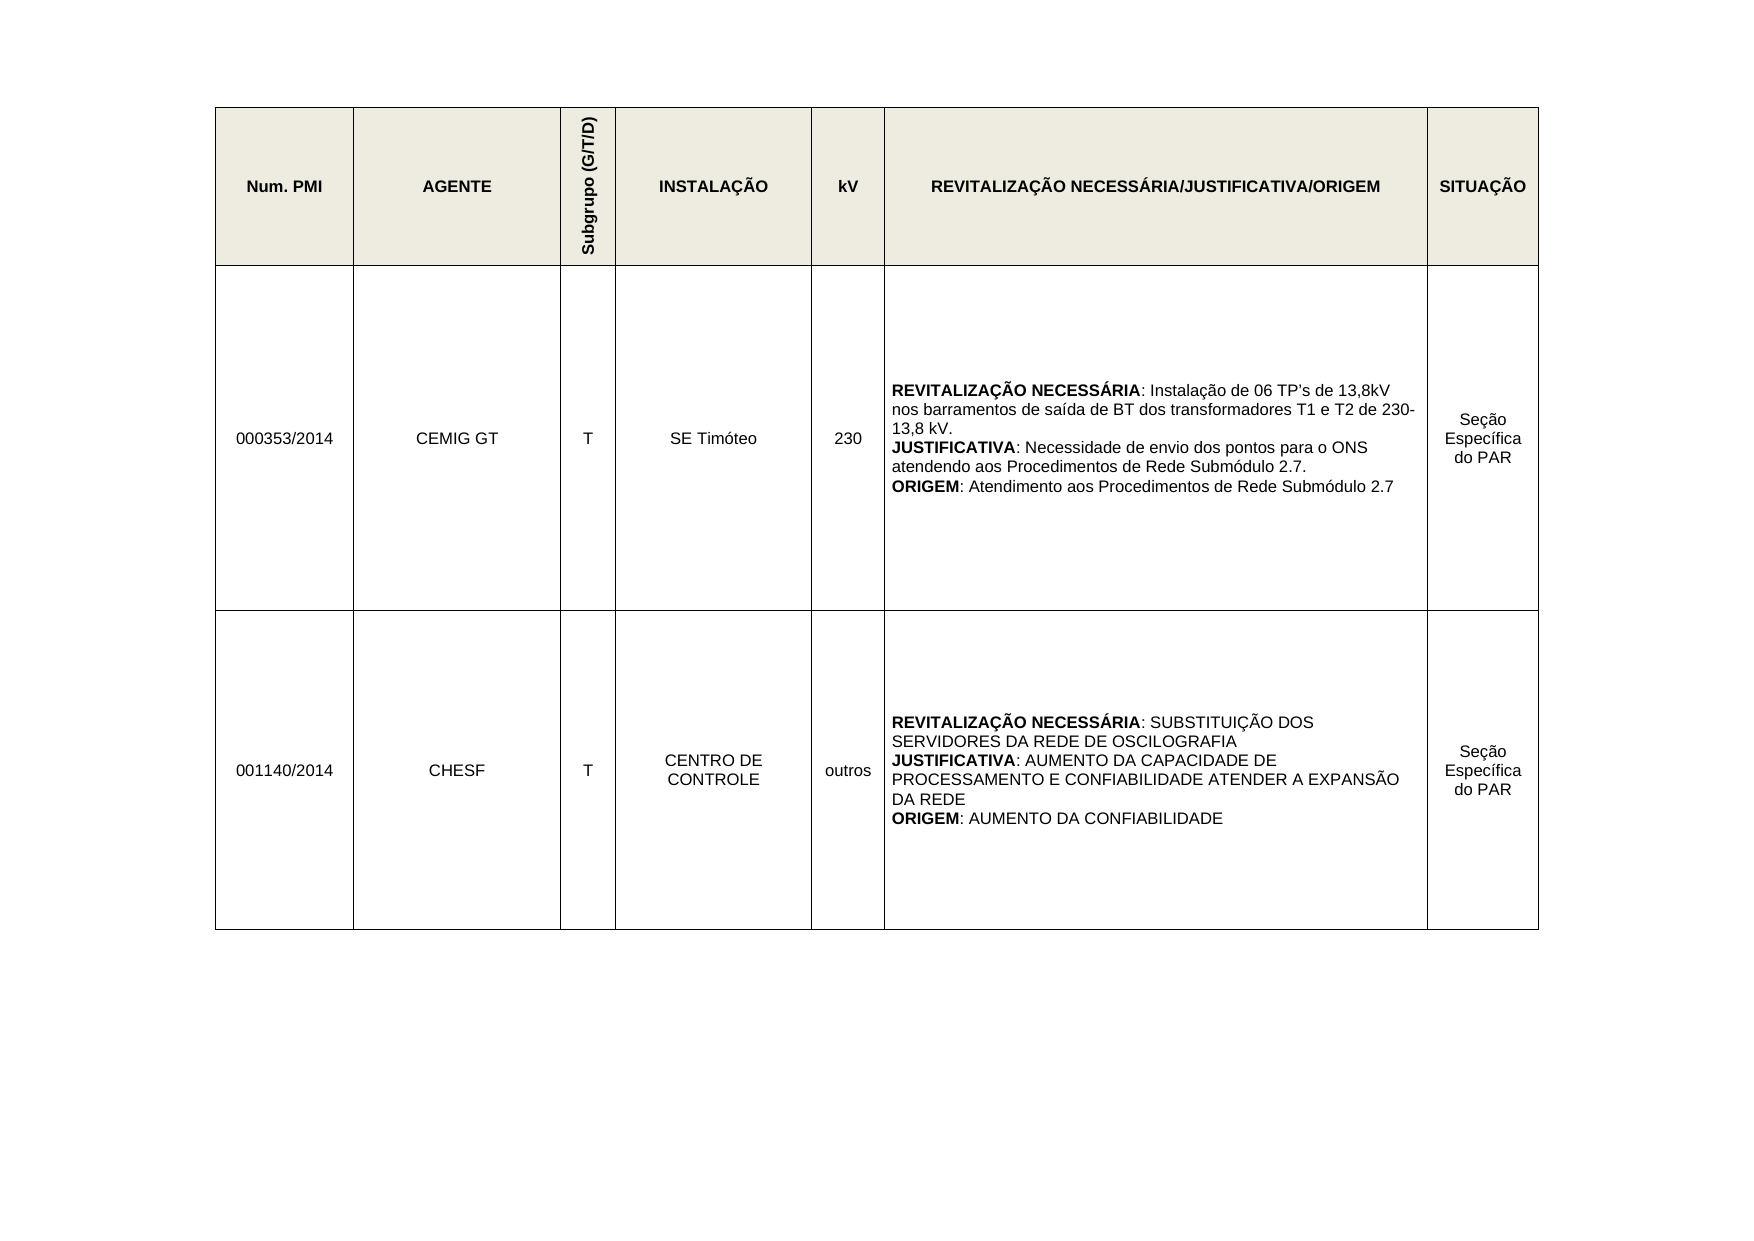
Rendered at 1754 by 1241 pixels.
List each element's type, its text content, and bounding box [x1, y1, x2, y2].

table_header REVITALIZAÇÃO NECESSÁRIA/JUSTIFICATIVA/ORIGEM [885, 108, 1427, 265]
table_header Subgrupo (G/T/D) [561, 108, 615, 265]
table_cell CEMIG GT [354, 266, 560, 610]
table_cell outros [812, 611, 884, 929]
table_cell Seção Específica do PAR [1428, 611, 1538, 929]
table_cell T [561, 611, 615, 929]
table_cell 000353/2014 [216, 266, 353, 610]
table_header AGENTE [354, 108, 560, 265]
table_header INSTALAÇÃO [616, 108, 811, 265]
table_cell CENTRO DE CONTROLE [616, 611, 811, 929]
table_cell 230 [812, 266, 884, 610]
table_cell REVITALIZAÇÃO NECESSÁRIA: SUBSTITUIÇÃO DOS SERVIDORES DA REDE DE OSCILOGRAFIA JUSTIFICATIVA: AUMENTO DA CAPACIDADE DE PROCESSAMENTO E CONFIABILIDADE ATENDER A EXPANSÃO DA REDE ORIGEM: AUMENTO DA CONFIABILIDADE [885, 611, 1427, 929]
table_cell 001140/2014 [216, 611, 353, 929]
table_cell REVITALIZAÇÃO NECESSÁRIA: Instalação de 06 TP’s de 13,8kV nos barramentos de saída de BT dos transformadores T1 e T2 de 230-13,8 kV. JUSTIFICATIVA: Necessidade de envio dos pontos para o ONS atendendo aos Procedimentos de Rede Submódulo 2.7. ORIGEM: Atendimento aos Procedimentos de Rede Submódulo 2.7 [885, 266, 1427, 610]
table_cell T [561, 266, 615, 610]
table_header SITUAÇÃO [1428, 108, 1538, 265]
table_cell SE Timóteo [616, 266, 811, 610]
table_cell CHESF [354, 611, 560, 929]
table_header kV [812, 108, 884, 265]
table_header Num. PMI [216, 108, 353, 265]
table_cell Seção Específica do PAR [1428, 266, 1538, 610]
